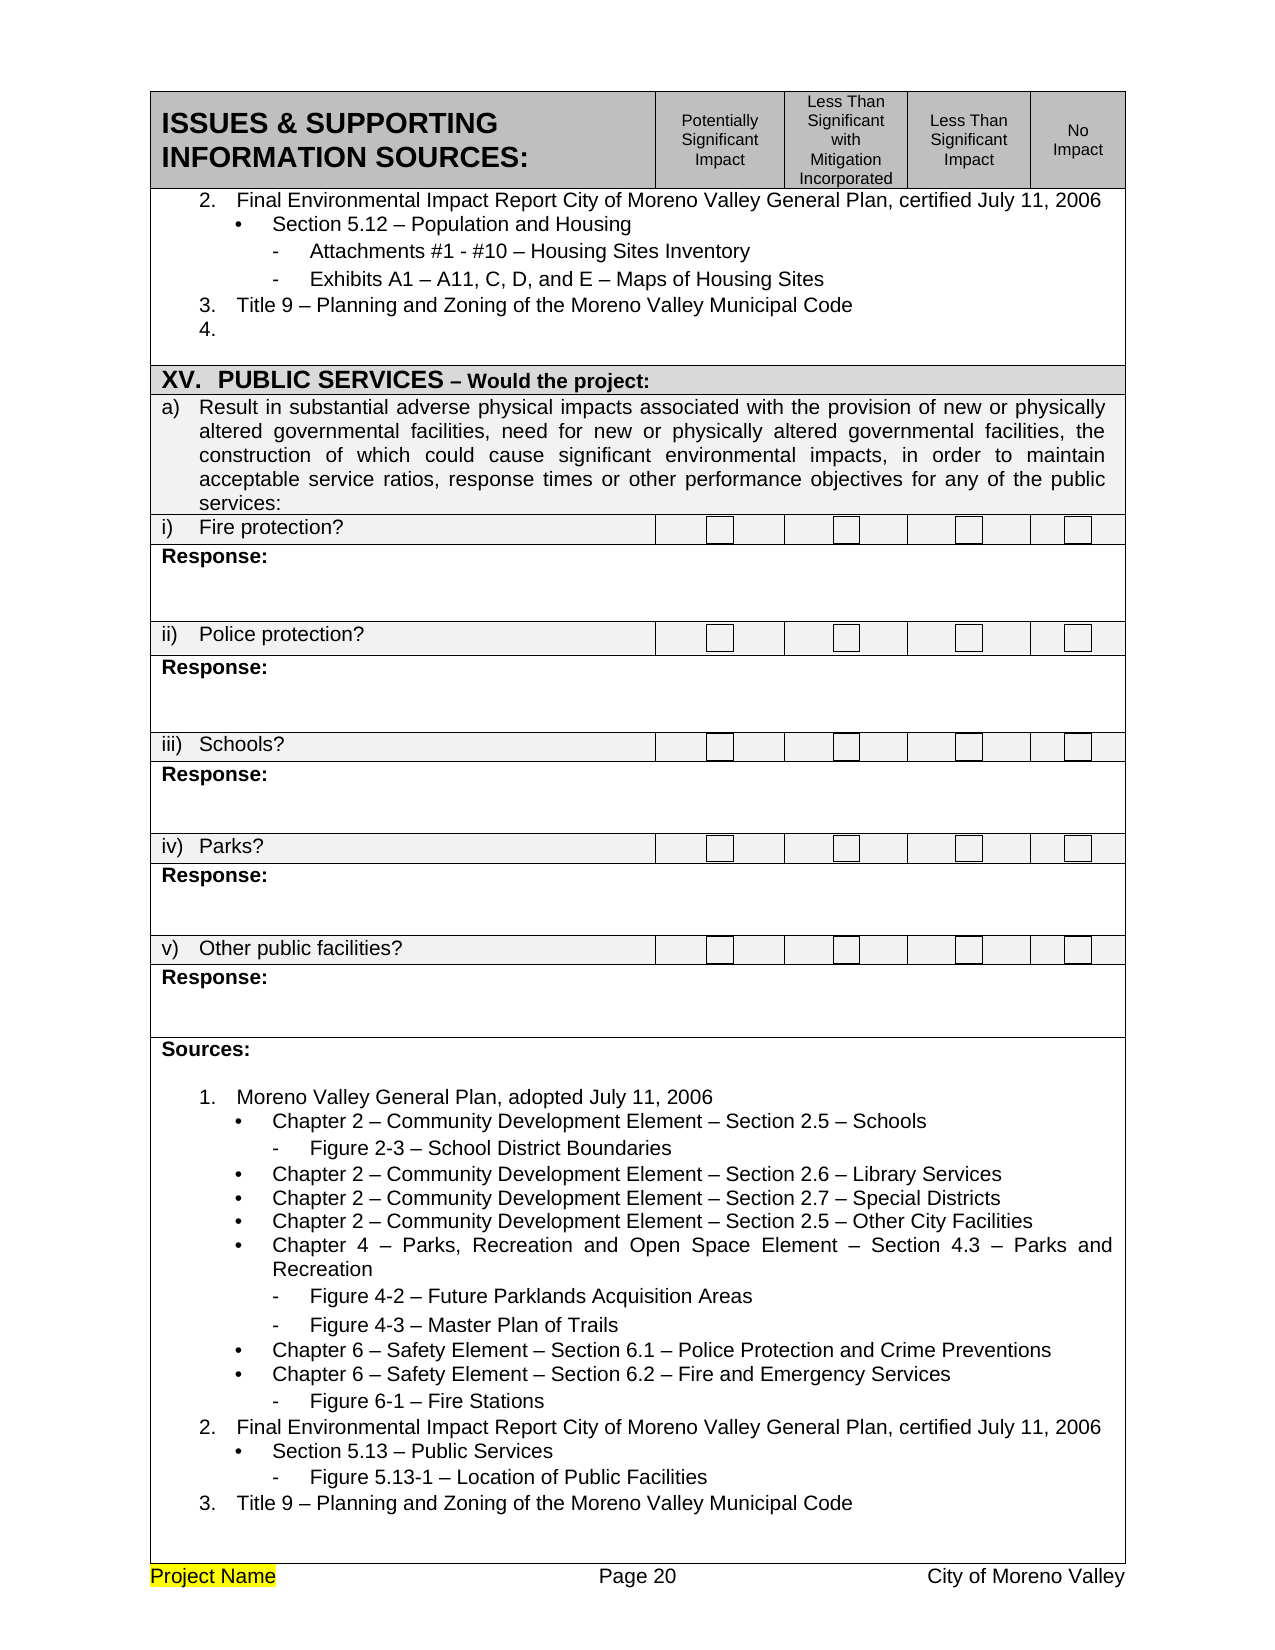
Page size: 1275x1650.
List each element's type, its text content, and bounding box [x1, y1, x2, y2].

table_cell Response: [151, 864, 1125, 935]
table_cell [908, 622, 1030, 654]
table_cell [785, 622, 907, 654]
table_cell [785, 733, 833, 761]
table_cell [956, 734, 982, 760]
table_cell [908, 515, 1030, 544]
table_cell [1065, 734, 1091, 760]
table_header ISSUES & SUPPORTING INFORMATION SOURCES: [151, 92, 655, 188]
table_header No Impact [1031, 92, 1125, 188]
table_cell [983, 733, 1030, 761]
table_cell XV. PUBLIC SERVICES – Would the project: [151, 366, 1125, 394]
table_cell Response: [151, 965, 1125, 1037]
table_cell [785, 936, 833, 964]
table_cell [656, 515, 784, 544]
table_cell [1092, 936, 1125, 964]
table_cell [656, 733, 706, 761]
table_header Less Than Significant Impact [908, 92, 1030, 188]
table_cell iv) Parks? [151, 834, 655, 863]
table_cell [834, 937, 859, 963]
table_cell i) Fire protection? [151, 515, 655, 544]
table_cell [956, 937, 982, 963]
table_cell [707, 734, 733, 760]
table_cell Response: [151, 656, 1125, 732]
table_cell [1092, 733, 1125, 761]
table_cell [908, 834, 1030, 863]
table_cell Response: [151, 762, 1125, 833]
table_cell [1065, 937, 1091, 963]
table_cell [908, 936, 955, 964]
table_cell [785, 515, 907, 544]
table_cell [1031, 622, 1125, 654]
table_cell ii) Police protection? [151, 622, 655, 654]
table_cell Response: [151, 545, 1125, 621]
table_cell [785, 834, 907, 863]
table_cell [1031, 733, 1064, 761]
table_cell [734, 733, 784, 761]
table_cell [860, 733, 907, 761]
table_cell [860, 936, 907, 964]
table_cell [656, 834, 784, 863]
table_cell [908, 733, 955, 761]
table_cell [983, 936, 1030, 964]
table_cell Sources: Moreno Valley General Plan, adopted July 11, 2006 Chapter 2 – Community Development Element – Section 2.5 – Schools Figure 2-3 – School District Boundaries Chapter 2 – Community Development Element – Section 2.6 – Library Services Chapter 2 – Community Development Element – Section 2.7 – Special Districts Chapter 2 – Community Development Element – Section 2.5 – Other City Facilities Chapter 4 – Parks, Recreation and Open Space Element – Section 4.3 – Parks and Recreation Figure 4-2 – Future Parklands Acquisition Areas Figure 4-3 – Master Plan of Trails Chapter 6 – Safety Element – Section 6.1 – Police Protection and Crime Preventions Chapter 6 – Safety Element – Section 6.2 – Fire and Emergency Services Figure 6-1 – Fire Stations Final Environmental Impact Report City of Moreno Valley General Plan, certified July 11, 2006 Section 5.13 – Public Services Figure 5.13-1 – Location of Public Facilities Title 9 – Planning and Zoning of the Moreno Valley Municipal Code [151, 1038, 1125, 1563]
table_cell [1031, 515, 1125, 544]
table_cell v) Other public facilities? [151, 936, 655, 964]
table_cell [1031, 834, 1125, 863]
table_cell [1031, 936, 1064, 964]
table_cell a) Result in substantial adverse physical impacts associated with the provision of new or physically altered governmental facilities, need for new or physically altered governmental facilities, the construction of which could cause significant environmental impacts, in order to maintain acceptable service ratios, response times or other performance objectives for any of the public services: [151, 395, 1125, 514]
table_header Potentially Significant Impact [656, 92, 784, 188]
table_cell [656, 622, 784, 654]
table_cell [834, 734, 859, 760]
table_cell [734, 936, 784, 964]
table_cell [707, 937, 733, 963]
table_cell iii) Schools? [151, 733, 655, 761]
table_header Less Than Significant with Mitigation Incorporated [785, 92, 907, 188]
table_cell [656, 936, 706, 964]
